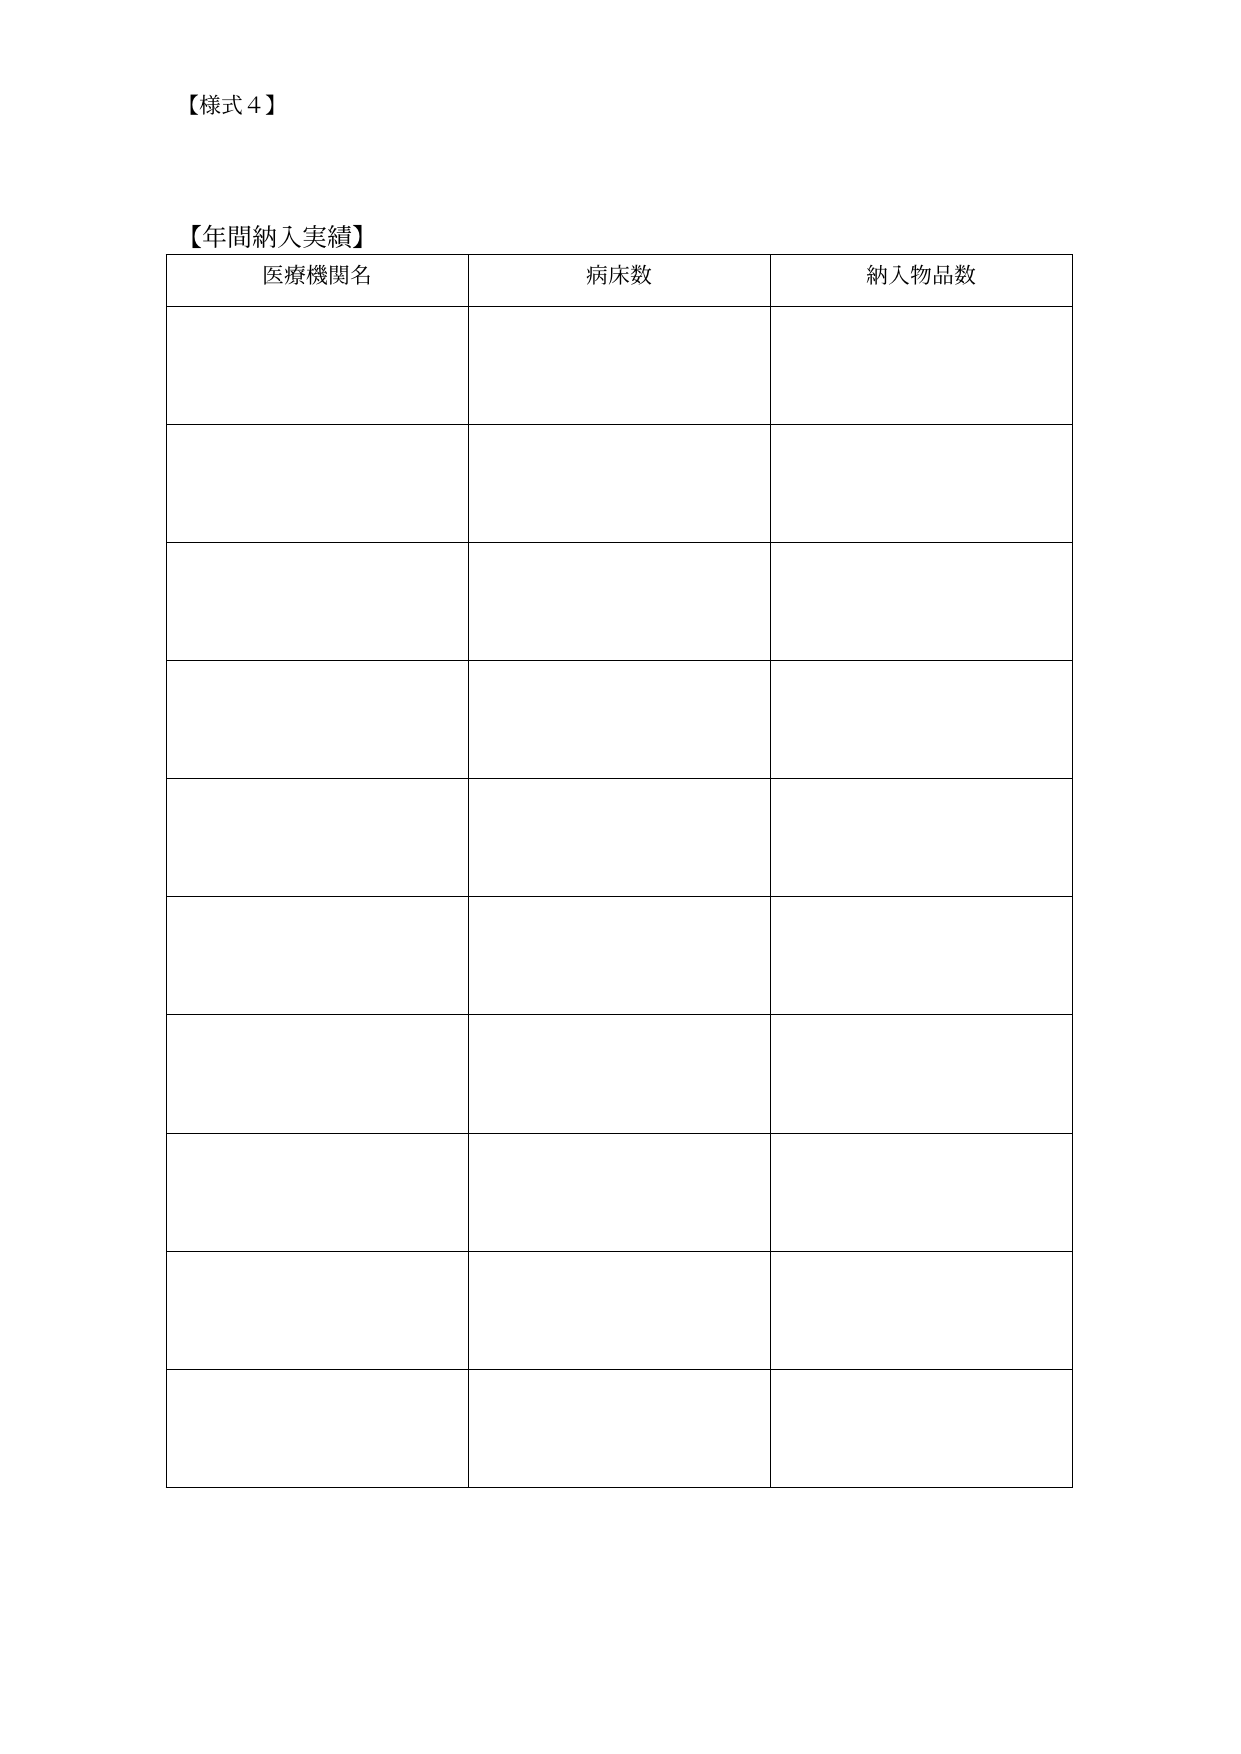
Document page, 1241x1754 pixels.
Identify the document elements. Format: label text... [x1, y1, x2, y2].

table_cell [771, 1134, 1072, 1251]
table_cell [167, 307, 468, 424]
table_cell [771, 543, 1072, 660]
table_header 医療機関名 [167, 255, 468, 306]
table_cell [771, 779, 1072, 896]
table_cell [469, 307, 770, 424]
table_cell [167, 897, 468, 1014]
table_cell [167, 1015, 468, 1132]
table_cell [771, 1370, 1072, 1487]
table_cell [469, 1252, 770, 1369]
table_cell [469, 779, 770, 896]
table_cell [469, 661, 770, 778]
text 【年間納入実績】 [177, 217, 1063, 254]
table_cell [469, 897, 770, 1014]
table_cell [167, 779, 468, 896]
table_cell [771, 307, 1072, 424]
table_cell [771, 1252, 1072, 1369]
table_cell [167, 425, 468, 542]
table_cell [469, 425, 770, 542]
table_cell [469, 1134, 770, 1251]
table_cell [771, 425, 1072, 542]
table_header 病床数 [469, 255, 770, 306]
table_cell [167, 543, 468, 660]
table_cell [167, 1370, 468, 1487]
table_cell [771, 661, 1072, 778]
table_cell [469, 1370, 770, 1487]
table_cell [469, 1015, 770, 1132]
table_header 納入物品数 [771, 255, 1072, 306]
table_cell [167, 1134, 468, 1251]
table_cell [469, 543, 770, 660]
table_cell [167, 1252, 468, 1369]
table_cell [771, 897, 1072, 1014]
table_cell [167, 661, 468, 778]
table_cell [771, 1015, 1072, 1132]
